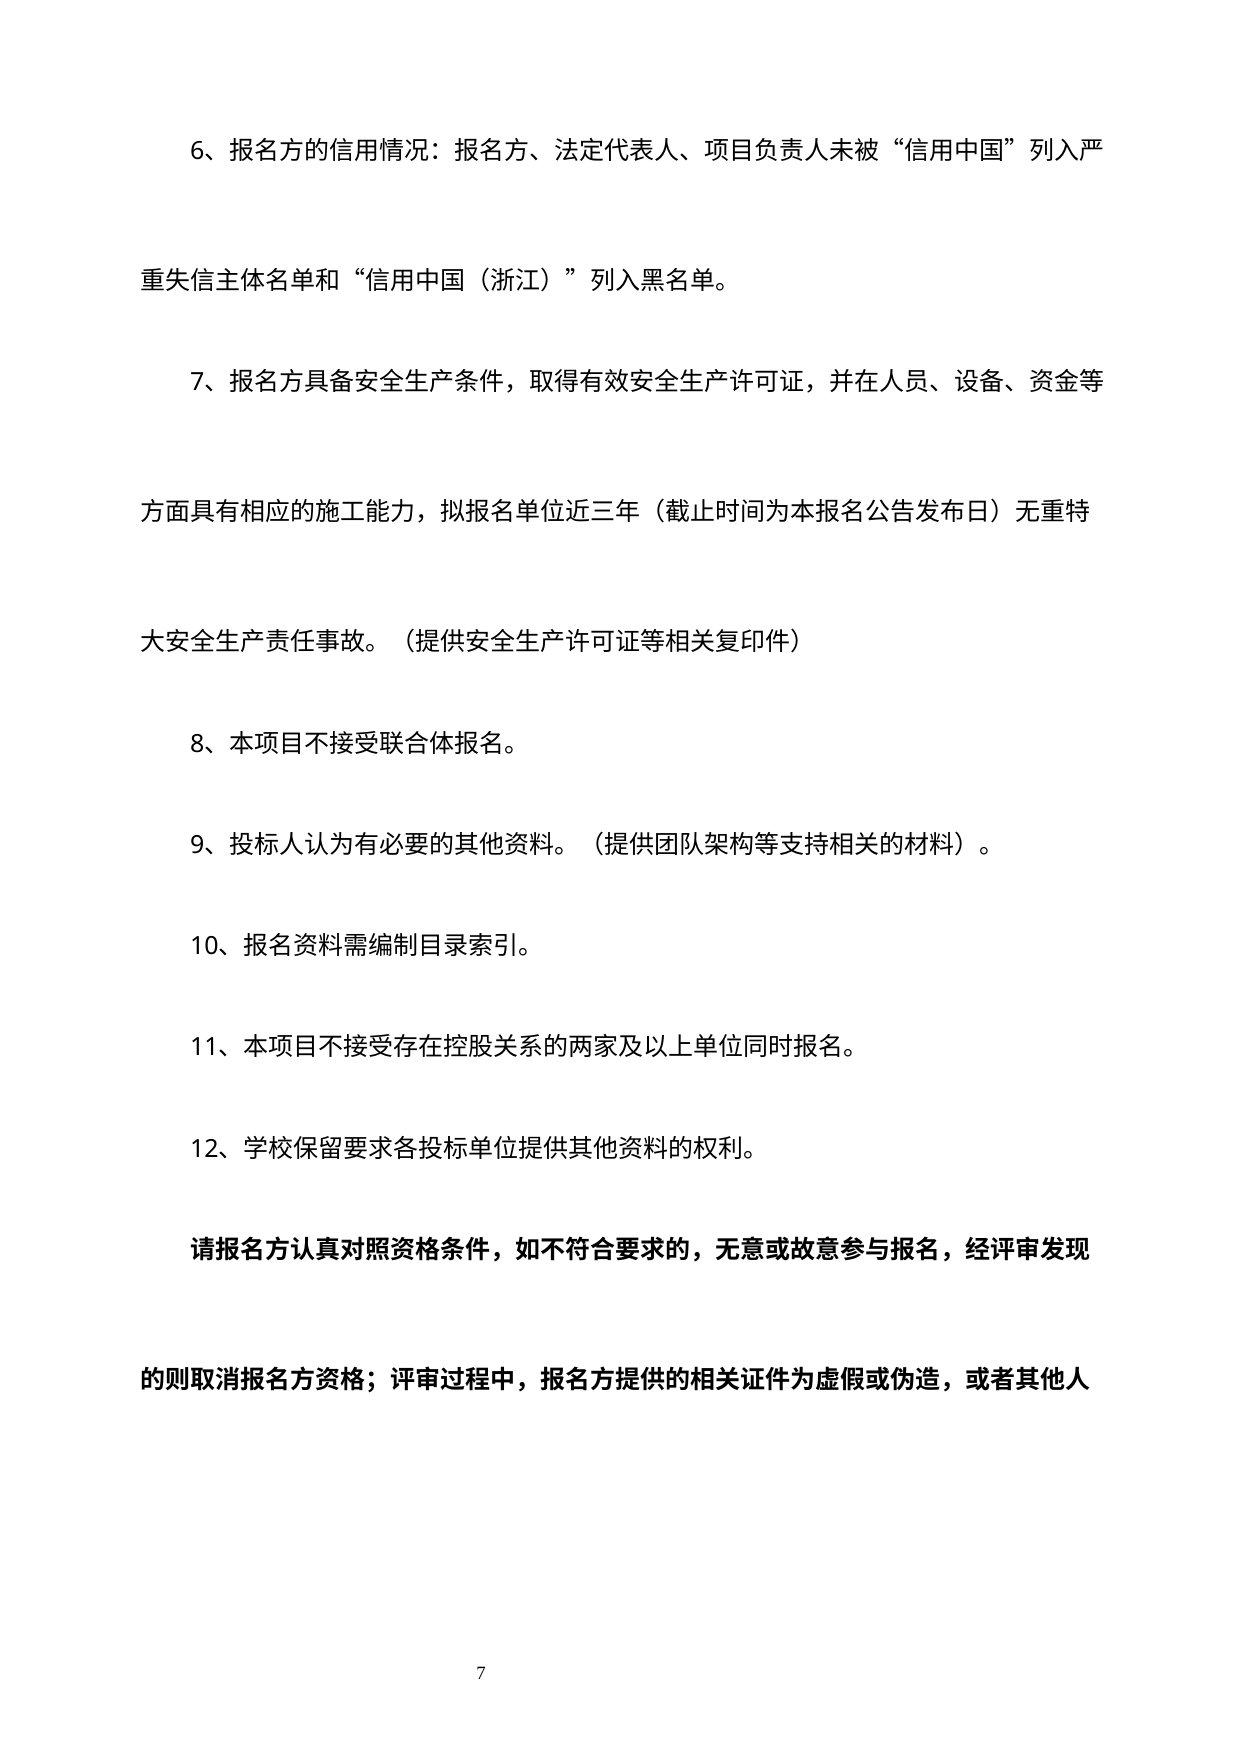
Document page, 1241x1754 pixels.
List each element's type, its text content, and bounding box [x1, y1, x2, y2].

text 10、报名资料需编制目录索引。 [140, 911, 1112, 976]
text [140, 1215, 1112, 1410]
text 11、本项目不接受存在控股关系的两家及以上单位同时报名。 [140, 1012, 1112, 1077]
text 9、投标人认为有必要的其他资料。（提供团队架构等支持相关的材料）。 [140, 810, 1112, 875]
text 7、报名方具备安全生产条件，取得有效安全生产许可证，并在人员、设备、资金等方面具有相应的施工能力，拟报名单位近三年（截止时间为本报名公告发布日）无重特大安全生产责任事故。（提供安全生产许可证等相关复印件） [140, 347, 1112, 672]
text 12、学校保留要求各投标单位提供其他资料的权利。 [140, 1114, 1112, 1179]
text 8、本项目不接受联合体报名。 [140, 709, 1112, 774]
text 6、报名方的信用情况：报名方、法定代表人、项目负责人未被“信用中国”列入严重失信主体名单和“信用中国（浙江）”列入黑名单。 [140, 116, 1112, 311]
